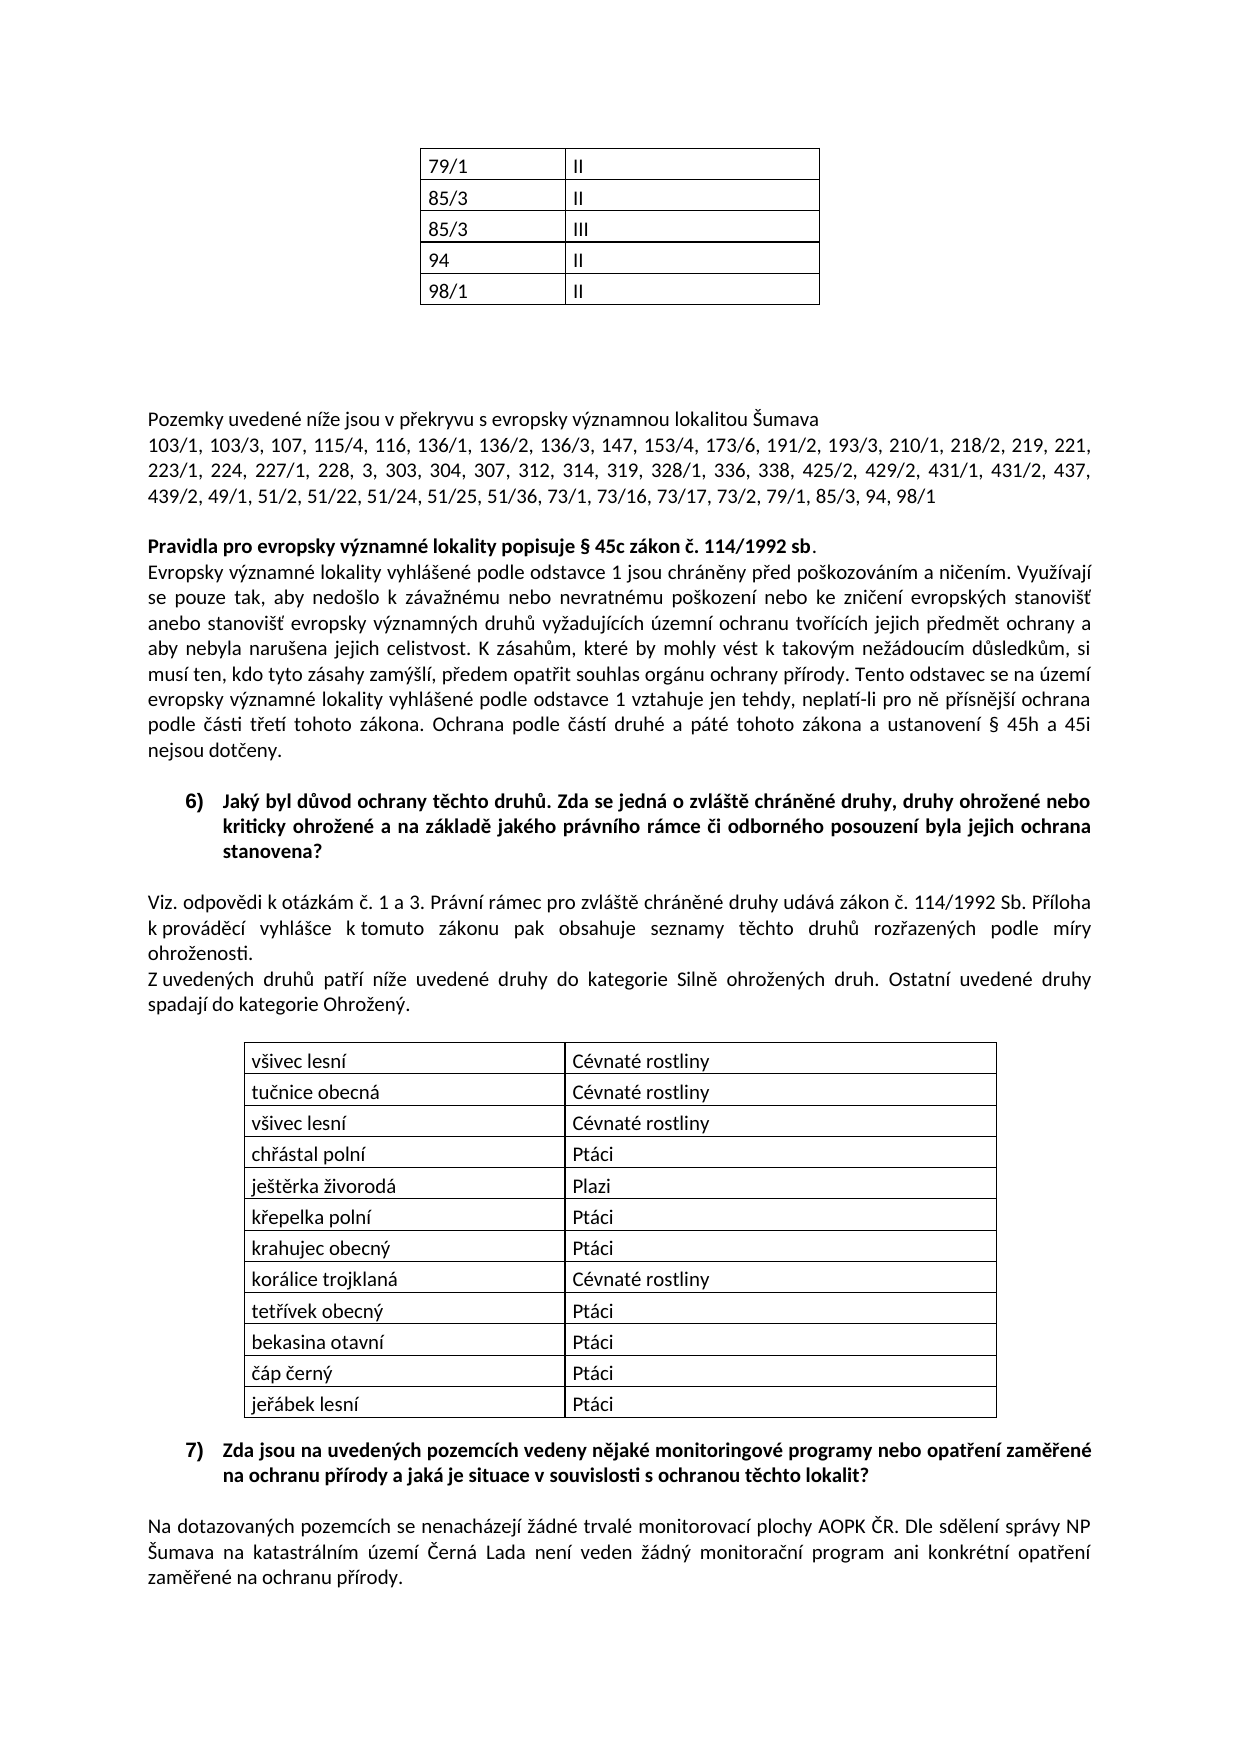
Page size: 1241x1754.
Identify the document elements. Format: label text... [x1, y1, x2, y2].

text Z uvedených druhů patří níže uvedené druhy do kategorie Silně ohrožených druh. Ostatní uvedené druhy spadají do kategorie Ohrožený. [148, 966, 1093, 1017]
list Jaký byl důvod ochrany těchto druhů. Zda se jedná o zvláště chráněné druhy, druhy ohrožené nebo kriticky ohrožené a na základě jakého právního rámce či odborného posouzení byla jejich ochrana stanovena? [185, 788, 1093, 864]
table_cell 85/3 [421, 180, 565, 210]
text Pozemky uvedené níže jsou v překryvu s evropsky významnou lokalitou Šumava [148, 407, 1093, 432]
table_cell Ptáci [566, 1293, 996, 1323]
table_cell chřástal polní [245, 1137, 564, 1167]
table_cell Cévnaté rostliny [566, 1074, 996, 1104]
table_cell II [566, 274, 819, 304]
table_cell tetřívek obecný [245, 1293, 564, 1323]
table_cell II [566, 149, 819, 179]
table_cell Cévnaté rostliny [566, 1106, 996, 1136]
text Na dotazovaných pozemcích se nenacházejí žádné trvalé monitorovací plochy AOPK ČR. Dle sdělení správy NP Šumava na katastrálním území Černá Lada není veden žádný monitorační program ani konkrétní opatření zaměřené na ochranu přírody. [148, 1513, 1093, 1590]
table_cell Ptáci [566, 1199, 996, 1229]
table_cell korálice trojklaná [245, 1262, 564, 1292]
table_cell Ptáci [566, 1324, 996, 1354]
table_cell Ptáci [566, 1231, 996, 1261]
table_header všivec lesní [245, 1043, 564, 1073]
table_cell II [566, 180, 819, 210]
table_cell ještěrka živorodá [245, 1168, 564, 1198]
table_cell křepelka polní [245, 1199, 564, 1229]
table_cell Ptáci [566, 1387, 996, 1417]
table_cell III [566, 211, 819, 241]
table_header Cévnaté rostliny [566, 1043, 996, 1073]
table_cell 98/1 [421, 274, 565, 304]
table_cell II [566, 243, 819, 273]
text 103/1, 103/3, 107, 115/4, 116, 136/1, 136/2, 136/3, 147, 153/4, 173/6, 191/2, 193/3, 210/1, 218/2, 219, 221, 223/1, 224, 227/1, 228, 3, 303, 304, 307, 312, 314, 319, 328/1, 336, 338, 425/2, 429/2, 431/1, 431/2, 437, 439/2, 49/1, 51/2, 51/22, 51/24, 51/25, 51/36, 73/1, 73/16, 73/17, 73/2, 79/1, 85/3, 94, 98/1 [148, 432, 1093, 508]
text Pravidla pro evropsky významné lokality popisuje § 45c zákon č. 114/1992 sb. [148, 534, 1093, 559]
table_cell Plazi [566, 1168, 996, 1198]
text Evropsky významné lokality vyhlášené podle odstavce 1 jsou chráněny před poškozováním a ničením. Využívají se pouze tak, aby nedošlo k závažnému nebo nevratnému poškození nebo ke zničení evropských stanovišť anebo stanovišť evropsky významných druhů vyžadujících územní ochranu tvořících jejich předmět ochrany a aby nebyla narušena jejich celistvost. K zásahům, které by mohly vést k takovým nežádoucím důsledkům, si musí ten, kdo tyto zásahy zamýšlí, předem opatřit souhlas orgánu ochrany přírody. Tento odstavec se na území evropsky významné lokality vyhlášené podle odstavce 1 vztahuje jen tehdy, neplatí-li pro ně přísnější ochrana podle části třetí tohoto zákona. Ochrana podle částí druhé a páté tohoto zákona a ustanovení § 45h a 45i nejsou dotčeny. [148, 559, 1093, 762]
table_cell 94 [421, 243, 565, 273]
table_cell tučnice obecná [245, 1074, 564, 1104]
table_cell 79/1 [421, 149, 565, 179]
list Zda jsou na uvedených pozemcích vedeny nějaké monitoringové programy nebo opatření zaměřené na ochranu přírody a jaká je situace v souvislosti s ochranou těchto lokalit? [185, 1437, 1093, 1488]
table_cell Ptáci [566, 1356, 996, 1386]
table_cell Ptáci [566, 1137, 996, 1167]
table_cell čáp černý [245, 1356, 564, 1386]
table_cell bekasina otavní [245, 1324, 564, 1354]
table_cell jeřábek lesní [245, 1387, 564, 1417]
table_cell 85/3 [421, 211, 565, 241]
table_cell krahujec obecný [245, 1231, 564, 1261]
table_cell všivec lesní [245, 1106, 564, 1136]
table_cell Cévnaté rostliny [566, 1262, 996, 1292]
text Viz. odpovědi k otázkám č. 1 a 3. Právní rámec pro zvláště chráněné druhy udává zákon č. 114/1992 Sb. Příloha k prováděcí vyhlášce k tomuto zákonu pak obsahuje seznamy těchto druhů rozřazených podle míry ohroženosti. [148, 889, 1093, 966]
